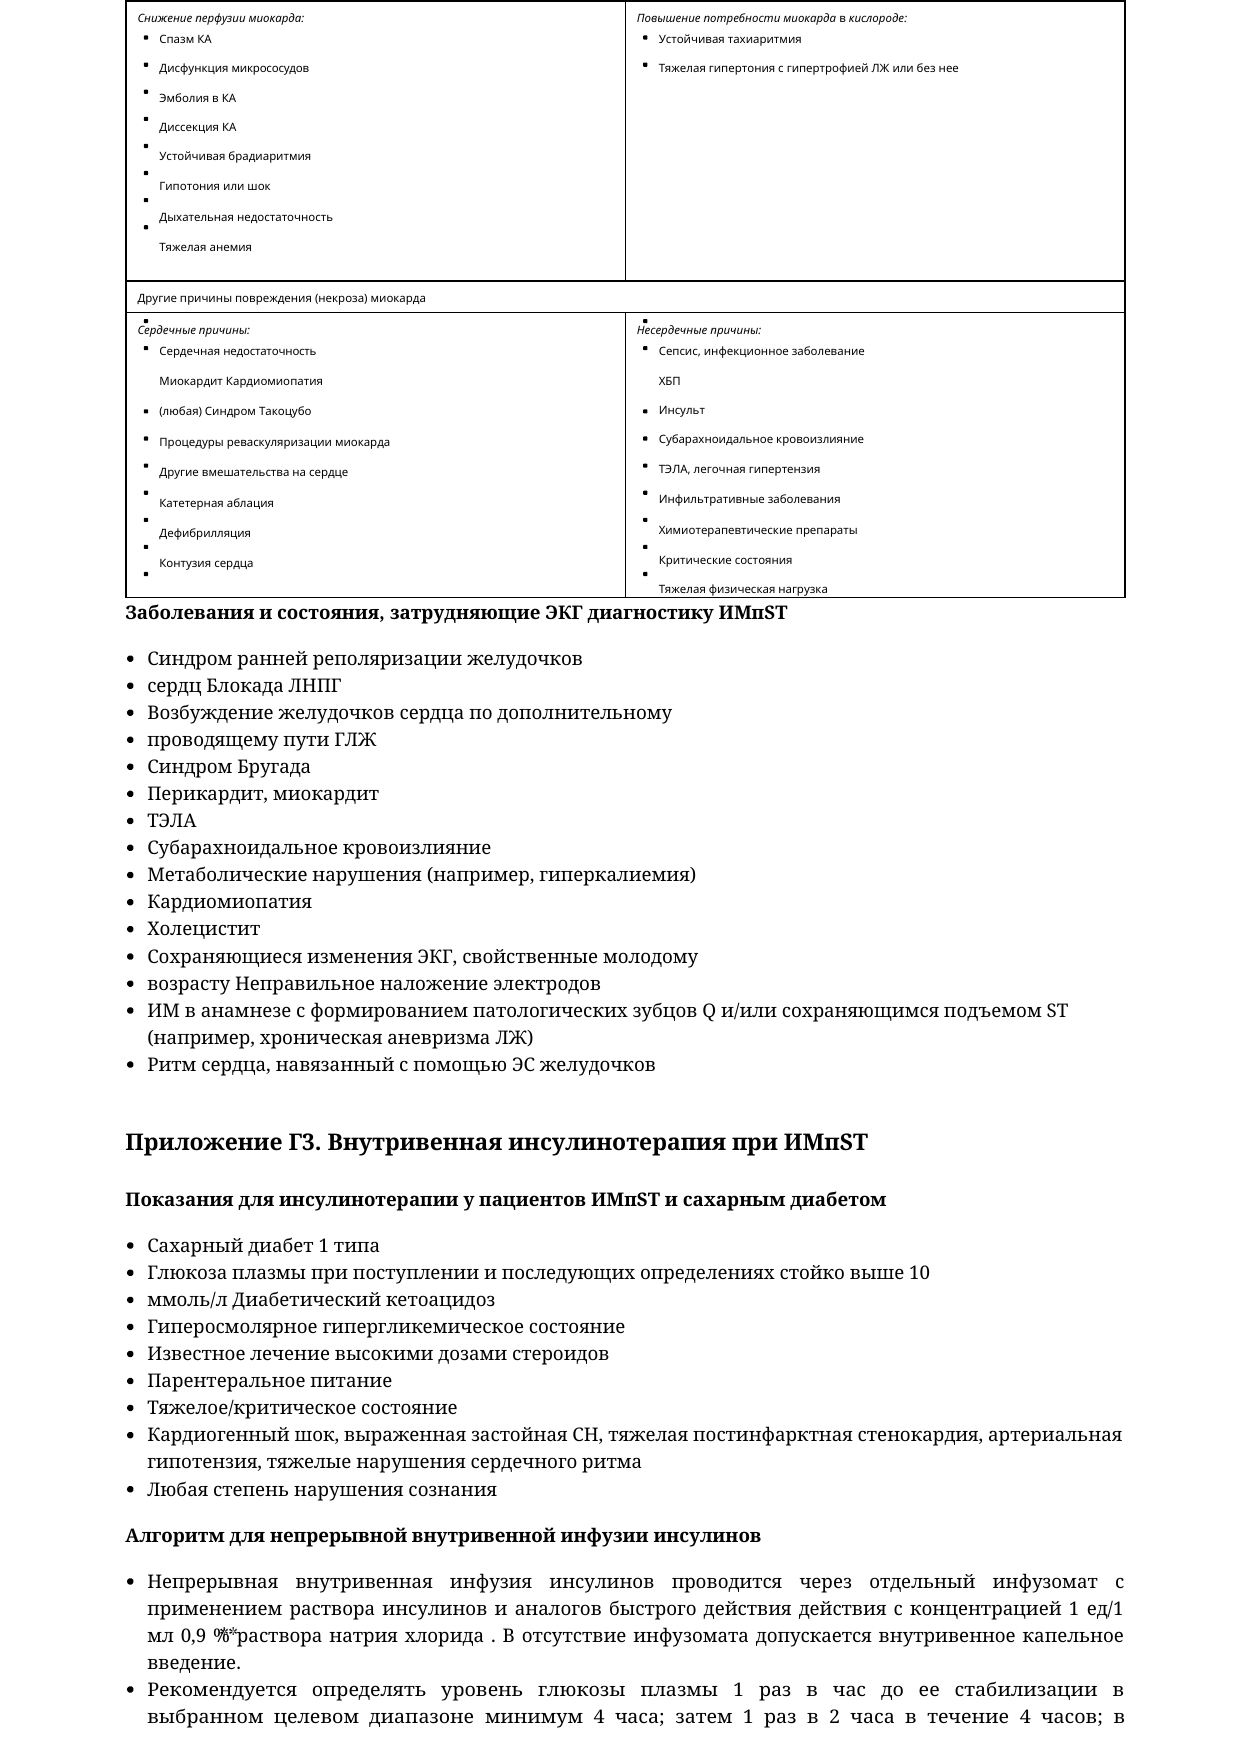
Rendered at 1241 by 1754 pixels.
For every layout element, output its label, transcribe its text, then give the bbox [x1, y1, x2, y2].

text Гиперосмолярное гипергликемическое состояние Известное лечение высокими дозами стероидов Парентеральное питание [147, 1313, 663, 1393]
text Синдром Бругада Перикардит, миокардит ТЭЛА [147, 753, 413, 833]
text ИМ в анамнезе с формированием патологических зубцов Q и/или сохраняющимся подъемом ST (например, хроническая аневризма ЛЖ) [147, 997, 1125, 1049]
table_cell Другие причины повреждения (некроза) миокарда [127, 282, 1124, 312]
text Сахарный диабет 1 типа [147, 1232, 1240, 1258]
text Ритм сердца, навязанный с помощью ЭС желудочков [147, 1051, 1240, 1077]
subtitle Приложение Г3. Внутривенная инсулинотерапия при ИМпST [125, 1126, 1240, 1157]
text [147, 1676, 1126, 1728]
text Непрерывная внутривенная инфузия инсулинов проводится через отдельный инфузомат с применением раствора инсулинов и аналогов быстрого действия действия с концентрацией 1 ед/1 мл 0,9 % раствора натрия хлорида . В отсутствие инфузомата допускается внутривенное капельное введение. [147, 1568, 1125, 1674]
table_header Повышение потребности миокарда в кислороде: Устойчивая тахиаритмия Тяжелая гипертония с гипертрофией ЛЖ или без нее [626, 2, 1124, 280]
text Тяжелое/критическое состояние [147, 1394, 1240, 1420]
text Глюкоза плазмы при поступлении и последующих определениях стойко выше 10 ммоль/л Диабетический кетоацидоз [147, 1259, 950, 1312]
text Любая степень нарушения сознания [147, 1476, 1240, 1501]
text Метаболические нарушения (например, гиперкалиемия) Кардиомиопатия [147, 862, 716, 914]
table_cell Несердечные причины: Сепсис, инфекционное заболевание ХБП Инсульт Субарахноидальное кровоизлияние ТЭЛА, легочная гипертензия Инфильтративные заболевания Химиотерапевтические препараты Критические состояния Тяжелая физическая нагрузка [626, 313, 1124, 596]
text Субарахноидальное кровоизлияние [147, 834, 1240, 860]
text Холецистит [147, 916, 1240, 941]
subtitle Заболевания и состояния, затрудняющие ЭКГ диагностику ИМпST [125, 599, 1240, 625]
text Синдром ранней реполяризации желудочков сердц Блокада ЛНПГ [147, 645, 609, 698]
subtitle Показания для инсулинотерапии у пациентов ИМпST и сахарным диабетом [125, 1186, 1240, 1211]
text Возбуждение желудочков сердца по дополнительному проводящему пути ГЛЖ [147, 699, 807, 752]
subtitle Алгоритм для непрерывной внутривенной инфузии инсулинов [125, 1522, 1240, 1547]
text Сохраняющиеся изменения ЭКГ, свойственные молодому возрасту Неправильное наложение электродов [147, 943, 740, 996]
table_cell Сердечные причины: Сердечная недостаточность Миокардит Кардиомиопатия (любая) Синдром Такоцубо Процедуры реваскуляризации миокарда Другие вмешательства на сердце Катетерная аблация Дефибрилляция Контузия сердца [127, 313, 625, 596]
text Кардиогенный шок, выраженная застойная СН, тяжелая постинфарктная стенокардия, артериальная гипотензия, тяжелые нарушения сердечного ритма [147, 1422, 1125, 1474]
table_header Снижение перфузии миокарда: Спазм КА Дисфункция микрососудов Эмболия в КА Диссекция КА Устойчивая брадиаритмия Гипотония или шок Дыхательная недостаточность Тяжелая анемия [127, 2, 625, 280]
